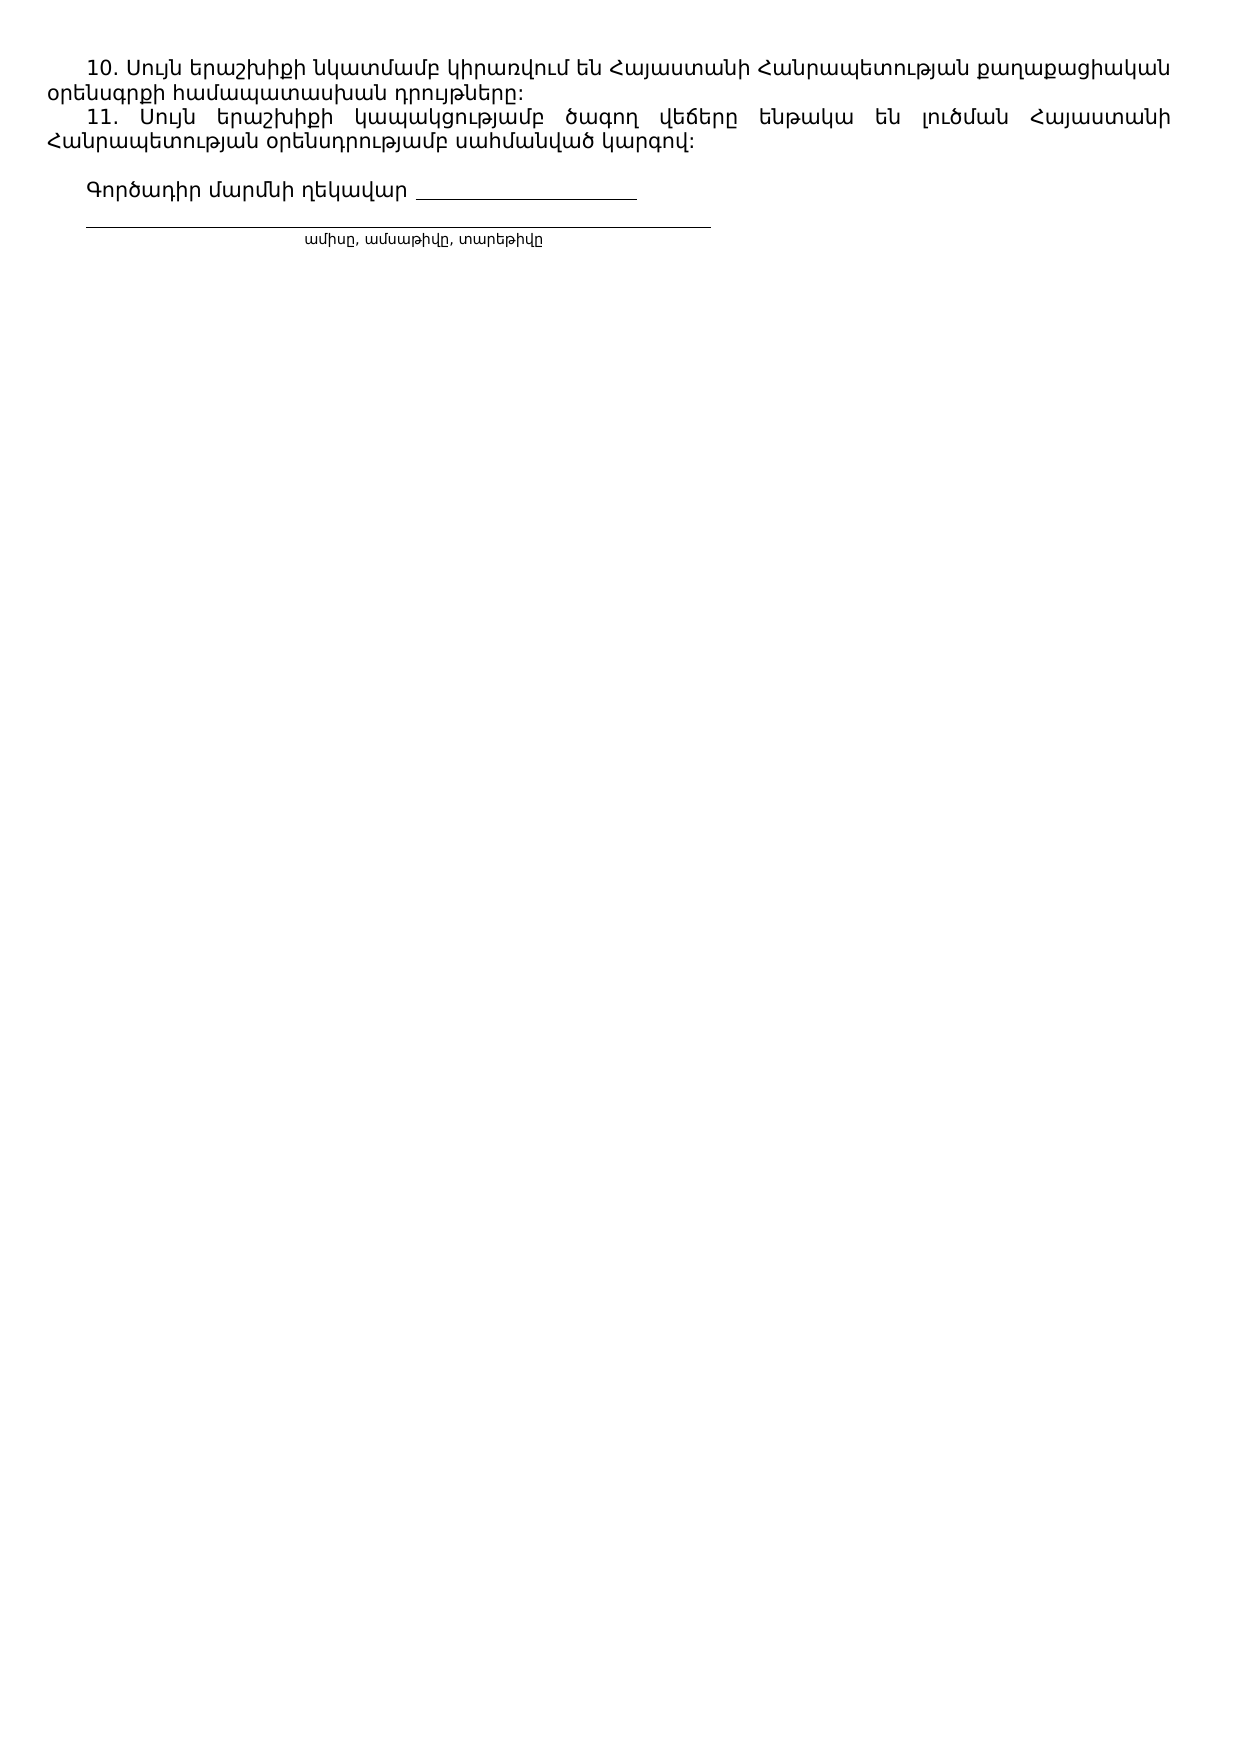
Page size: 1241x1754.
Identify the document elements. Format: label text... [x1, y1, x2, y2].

text 10. Սույն երաշխիքի նկատմամբ կիրառվում են Հայաստանի Հանրապետության քաղաքացիական օրենսգրքի համապատասխան դրույթները: [47, 56, 1172, 105]
text ամիսը, ամսաթիվը, տարեթիվը [47, 231, 1172, 260]
text Գործադիր մարմնի ղեկավար [47, 178, 1172, 202]
text 11. Սույն երաշխիքի կապակցությամբ ծագող վեճերը ենթակա են լուծման Հայաստանի Հանրապետության օրենսդրությամբ սահմանված կարգով: [47, 105, 1172, 153]
